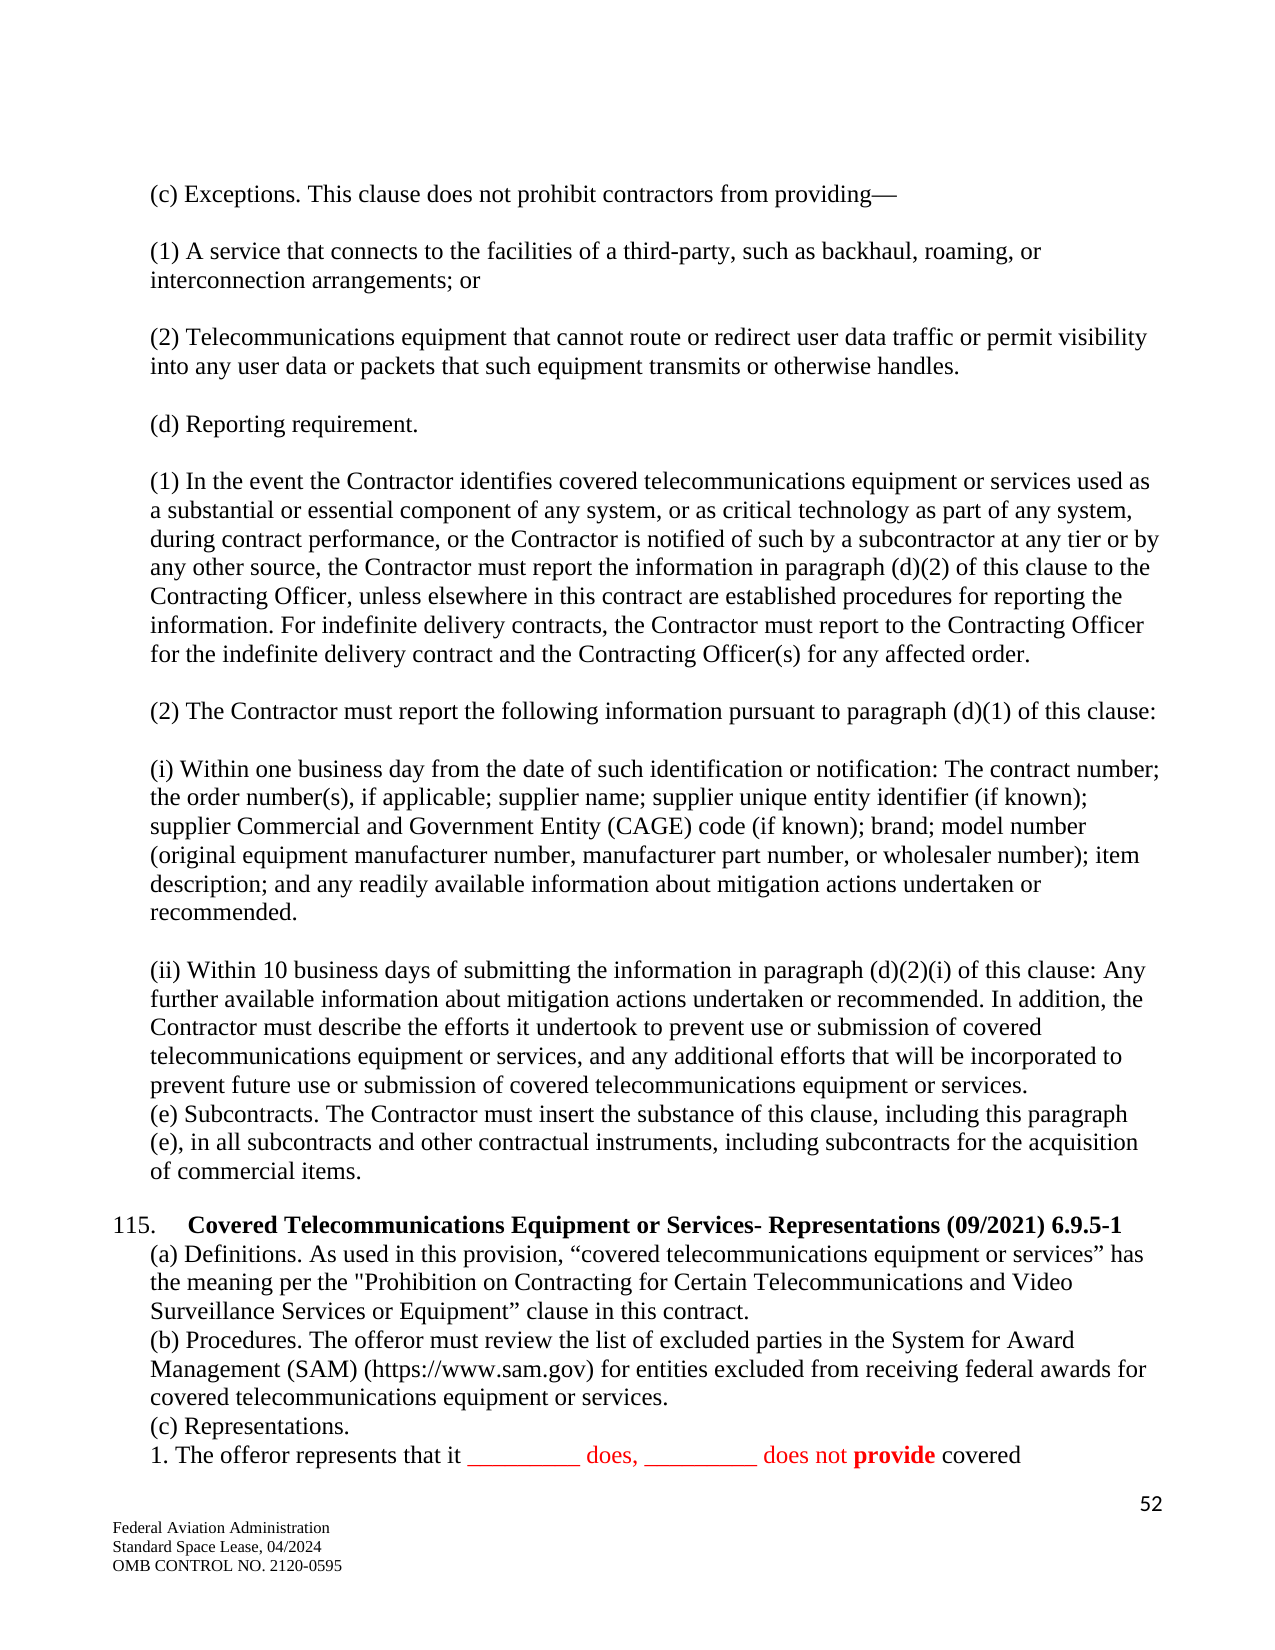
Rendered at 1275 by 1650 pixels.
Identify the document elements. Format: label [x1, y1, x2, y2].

list [112, 150, 1162, 1185]
list [112, 1210, 1162, 1469]
